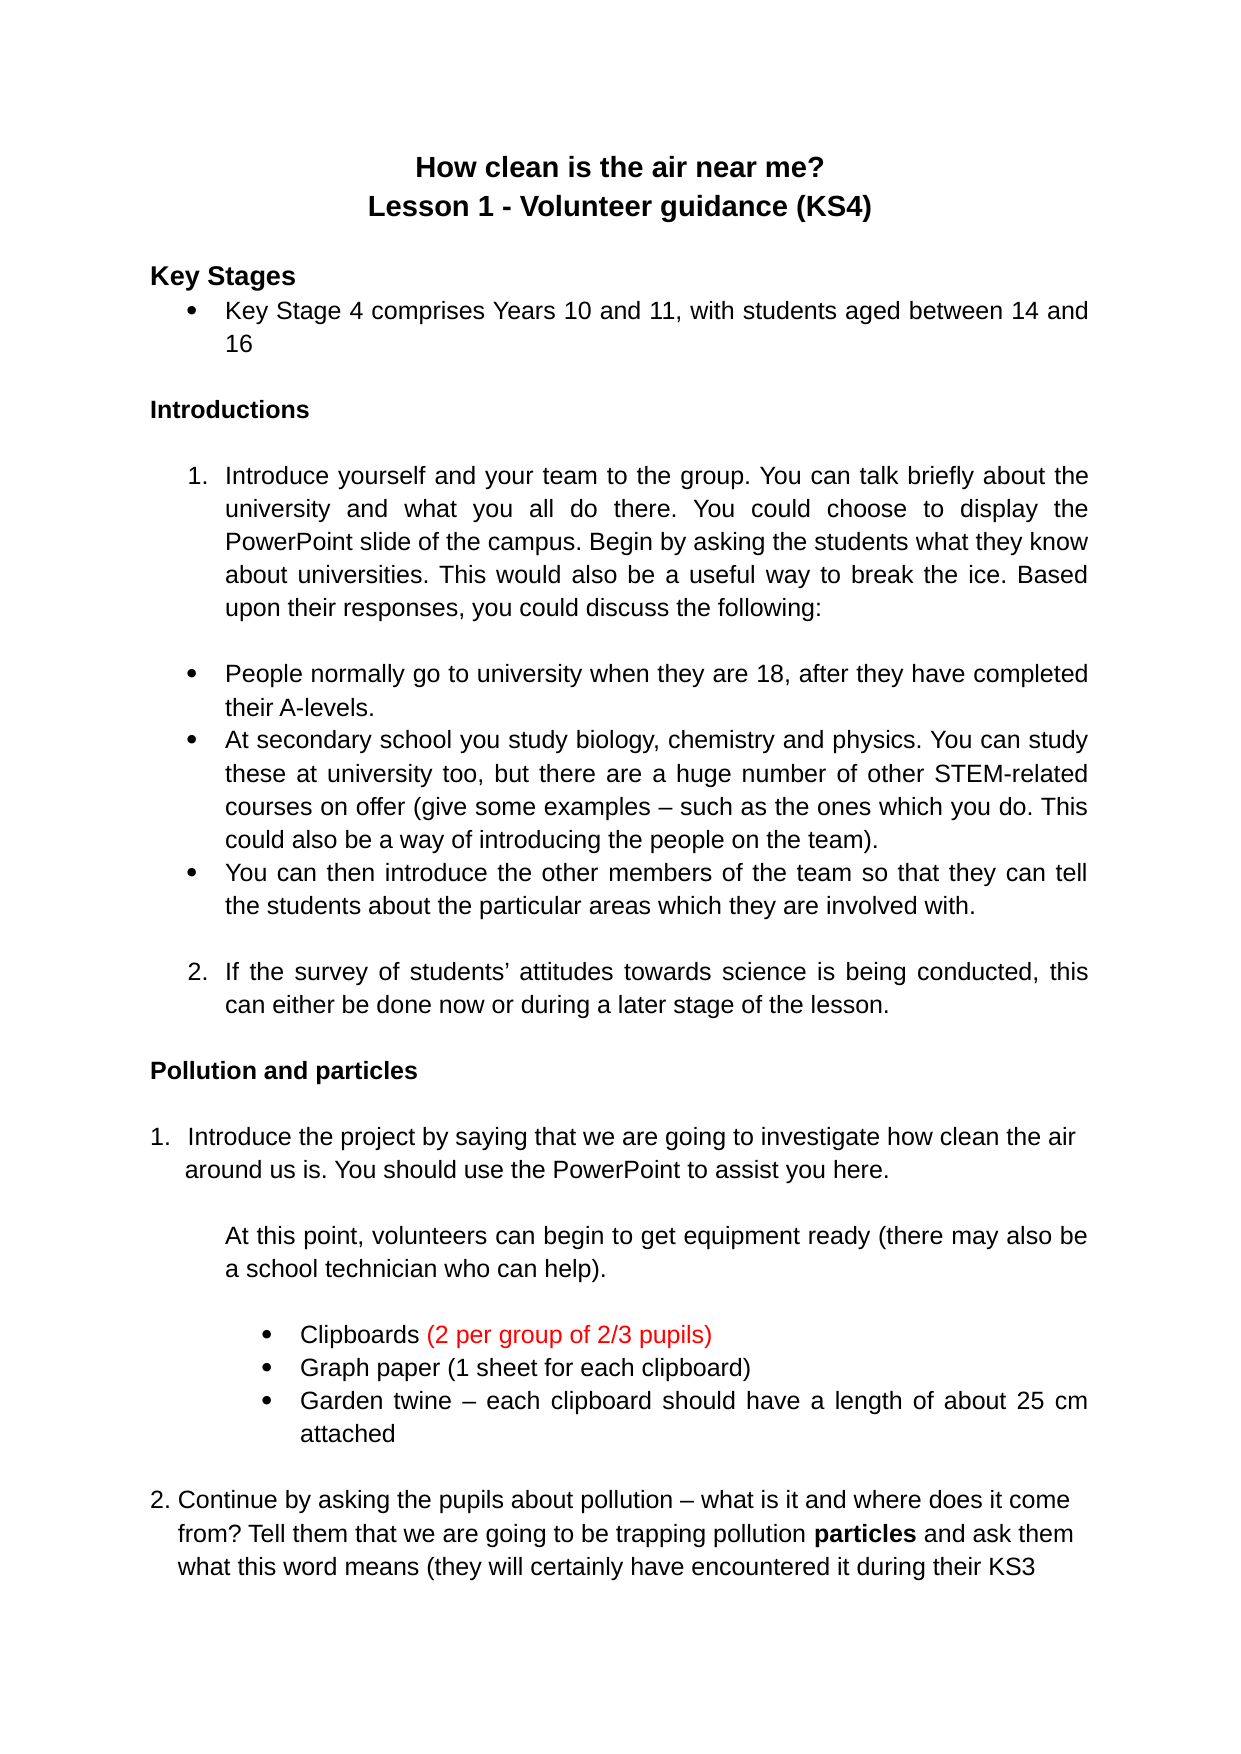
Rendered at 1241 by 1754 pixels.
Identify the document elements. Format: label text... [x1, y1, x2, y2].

text what this word means (they will certainly have encountered it during their KS3 [150, 1552, 1090, 1580]
list Graph paper (1 sheet for each clipboard) [262, 1353, 1090, 1382]
list Clipboards (2 per group of 2/3 pupils) [262, 1320, 1090, 1349]
text from? Tell them that we are going to be trapping pollution particles and ask them [150, 1518, 1090, 1547]
list If the survey of students’ attitudes towards science is being conducted, this can either be done now or during a later stage of the lesson. [187, 957, 1090, 1019]
list Garden twine – each clipboard should have a length of about 25 cm attached [262, 1386, 1090, 1448]
list Introduce yourself and your team to the group. You can talk briefly about the university and what you all do there. You could choose to display the PowerPoint slide of the campus. Begin by asking the students what they know about universities. This would also be a useful way to break the ice. Based upon their responses, you could discuss the following: [187, 461, 1090, 622]
text At this point, volunteers can begin to get equipment ready (there may also be a school technician who can help). [225, 1221, 1090, 1283]
text 2. Continue by asking the pupils about pollution – what is it and where does it come [150, 1486, 1090, 1514]
list People normally go to university when they are 18, after they have completed their A-levels. [187, 659, 1090, 721]
list Key Stage 4 comprises Years 10 and 11, with students aged between 14 and 16 [187, 296, 1090, 358]
subtitle Key Stages [150, 260, 1090, 291]
subtitle around us is. You should use the PowerPoint to assist you here. [150, 1155, 1090, 1184]
list At secondary school you study biology, chemistry and physics. You can study these at university too, but there are a huge number of other STEM-related courses on offer (give some examples – such as the ones which you do. This could also be a way of introducing the people on the team). [187, 726, 1090, 853]
list You can then introduce the other members of the team so that they can tell the students about the particular areas which they are involved with. [187, 858, 1090, 919]
subtitle Introductions [150, 395, 1090, 424]
subtitle How clean is the air near me? [150, 150, 1090, 183]
subtitle Pollution and particles [150, 1056, 1090, 1085]
subtitle Introduce the project by saying that we are going to investigate how clean the air [150, 1122, 1090, 1151]
subtitle Lesson 1 - Volunteer guidance (KS4) [150, 188, 1090, 222]
